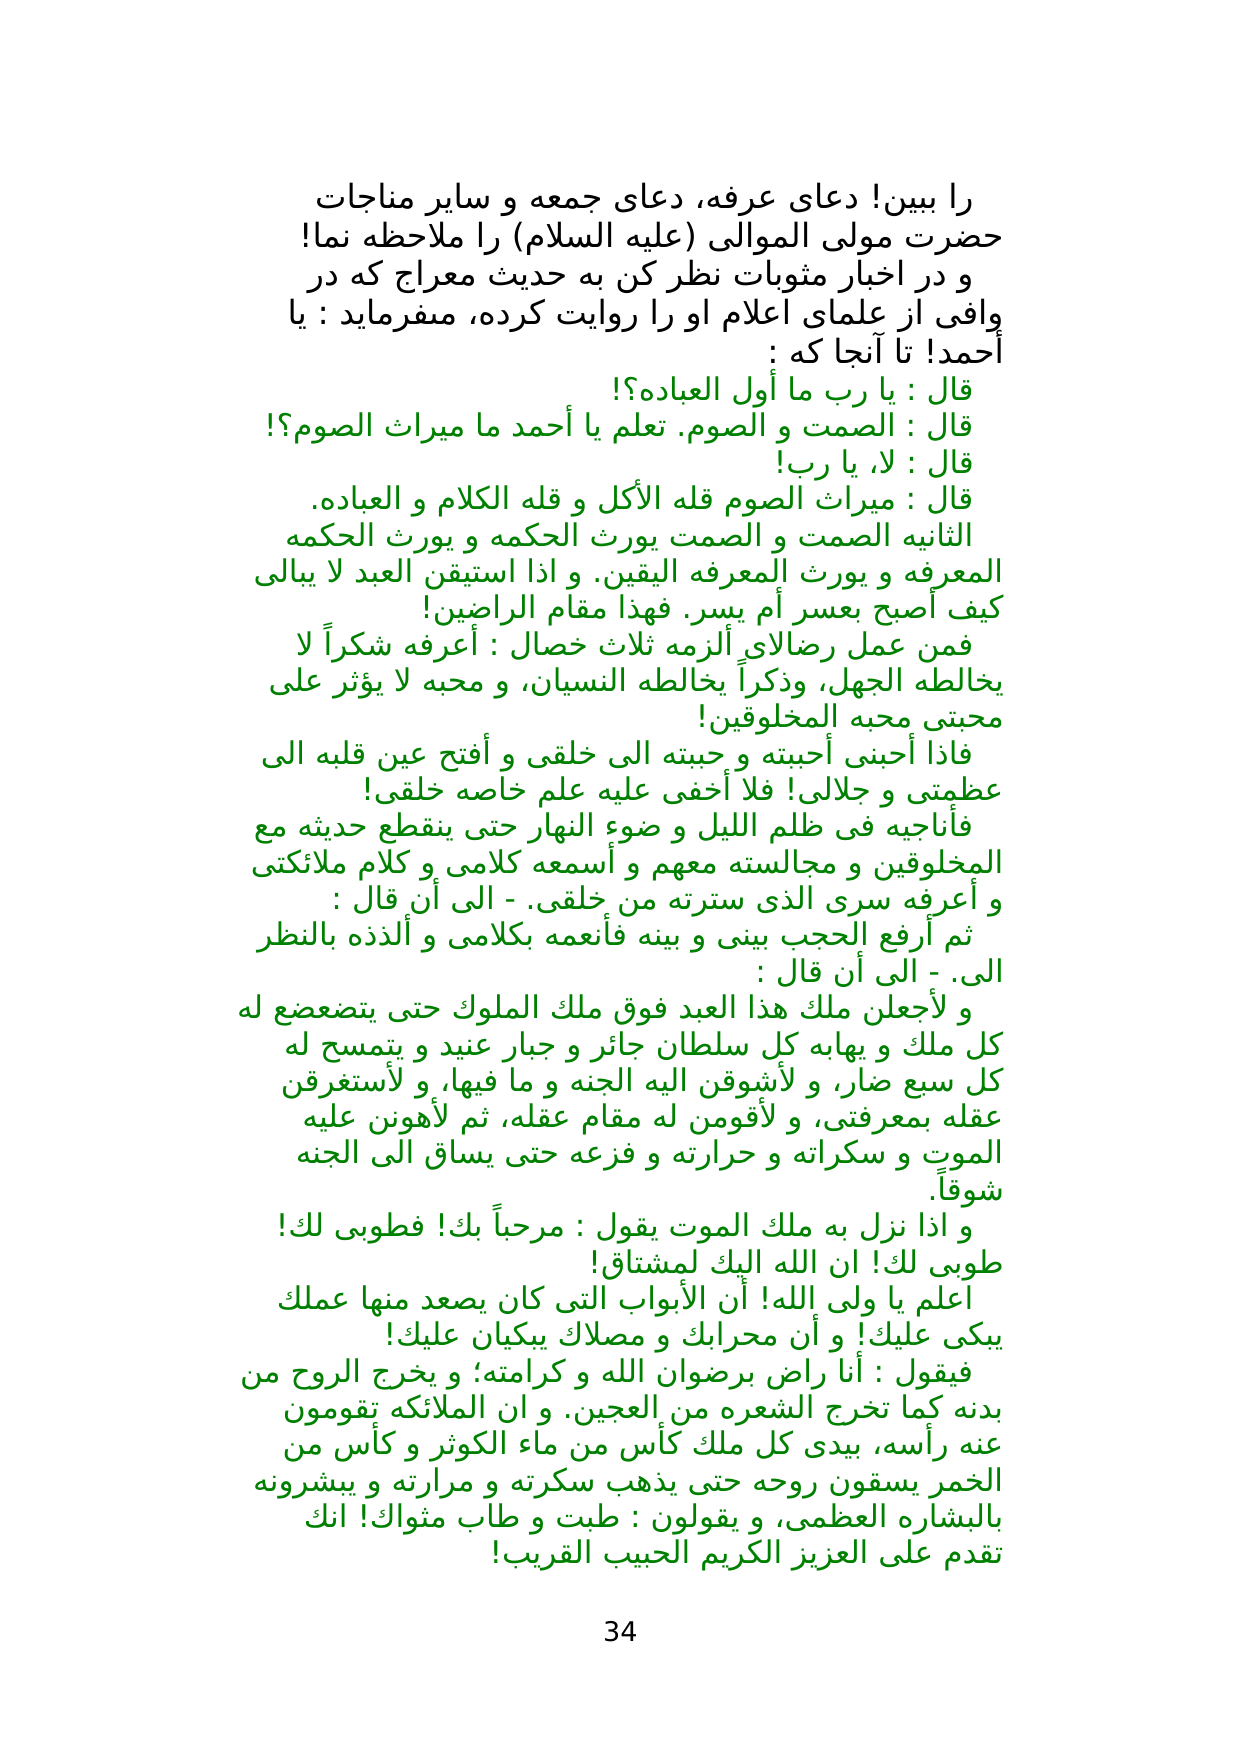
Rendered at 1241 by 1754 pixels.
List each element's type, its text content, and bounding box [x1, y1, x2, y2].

text فيقول : أنا راض برضوان الله و كرامته؛ و يخرج الروح من بدنه كما تخرج الشعره من العجين. و ان الملائكه تقومون عنه رأسه، بيدى كل ملك كأس من ماء الكوثر و كأس من الخمر يسقون روحه حتى يذهب سكرته و مرارته و يبشرونه بالبشاره العظمى، و يقولون : طبت و طاب مثواك! انك تقدم على العزيز الكريم الحبيب القريب! [236, 1353, 1004, 1571]
text قال : لا، يا رب! [236, 444, 1004, 481]
text قال : ميراث الصوم قله الأكل و قله الكلام و العباده. [236, 481, 1004, 517]
text را ببين! دعاى عرفه، دعاى جمعه و ساير مناجات حضرت مولى الموالى (عليه السلام) را ملاحظه نما! [236, 177, 1004, 255]
text فمن عمل رضالاى ألزمه ثلاث خصال : أعرفه شكراً لا يخالطه الجهل، وذكراً يخالطه النسيان، و محبه لا يؤثر على محبتى محبه المخلوقين! [236, 626, 1004, 735]
text الثانيه الصمت و الصمت يورث الحكمه و يورث الحكمه المعرفه و يورث المعرفه اليقين. و اذا استيقن العبد لا يبالى كيف أصبح بعسر أم يسر. فهذا مقام الراضين! [236, 517, 1004, 626]
text قال : يا رب ما أول العباده؟! [236, 371, 1004, 408]
text و لأجعلن ملك هذا العبد فوق ملك الملوك حتى يتضعضع له كل ملك و يهابه كل سلطان جائر و جبار عنيد و يتمسح له كل سبع ضار، و لأشوقن اليه الجنه و ما فيها، و لأستغرقن عقله بمعرفتى، و لأقومن له مقام عقله، ثم لأهونن عليه الموت و سكراته و حرارته و فزعه حتى يساق الى الجنه شوقاً. [236, 989, 1004, 1208]
text اعلم يا ولى الله! أن الأبواب التى كان يصعد منها عملك يبكى عليك! و أن محرابك و مصلاك يبكيان عليك! [236, 1280, 1004, 1353]
text و در اخبار مثوبات نظر كن به حديث معراج كه در وافى از علماى اعلام او را روايت كرده، مى‏فرمايد : يا أحمد! تا آنجا كه : [236, 255, 1004, 371]
text قال : الصمت و الصوم. تعلم يا أحمد ما ميراث الصوم؟! [236, 408, 1004, 444]
text فأناجيه فى ظلم الليل و ضوء النهار حتى ينقطع حديثه مع المخلوقين و مجالسته معهم و أسمعه كلامى و كلام ملائكتى و أعرفه سرى الذى سترته من خلقى. - الى أن قال : [236, 808, 1004, 917]
text ثم أرفع الحجب بينى و بينه فأنعمه بكلامى و ألذذه بالنظر الى. - الى أن قال : [236, 917, 1004, 989]
text و اذا نزل به ملك الموت يقول : مرحباً بك! فطوبى لك! طوبى لك! ان الله اليك لمشتاق! [236, 1208, 1004, 1280]
text فاذا أحبنى أحببته و حببته الى خلقى و أفتح عين قلبه الى عظمتى و جلالى! فلا أخفى عليه علم خاصه خلقى! [236, 735, 1004, 808]
